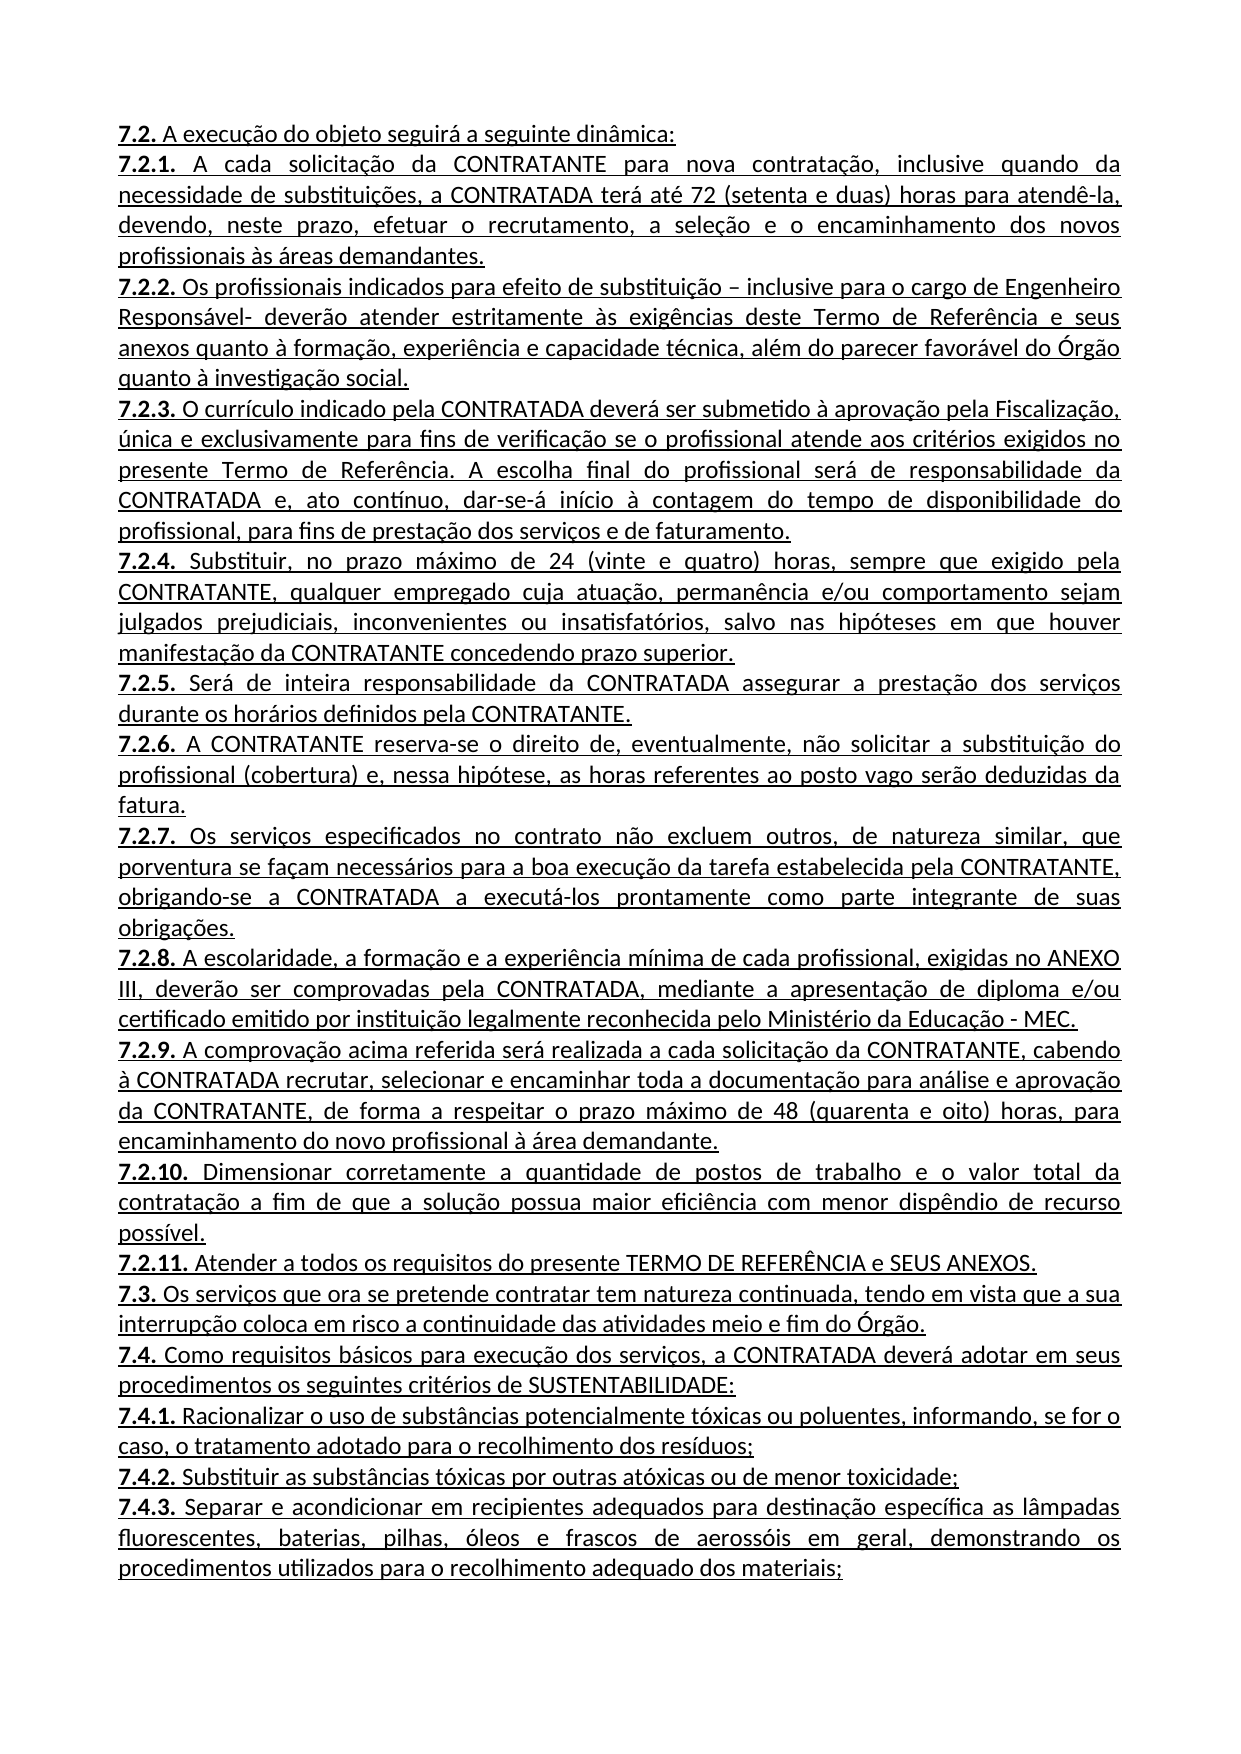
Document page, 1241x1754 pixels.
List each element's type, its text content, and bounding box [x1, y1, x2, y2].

text 7.4. Como requisitos básicos para execução dos serviços, a CONTRATADA deverá adotar em seus procedimentos os seguintes critérios de SUSTENTABILIDADE: [118, 1339, 1122, 1365]
text 7.2.4. Substituir, no prazo máximo de 24 (vinte e quatro) horas, sempre que exigido pela CONTRATANTE, qualquer empregado cuja atuação, permanência e/ou comportamento sejam julgados prejudiciais, inconvenientes ou insatisfatórios, salvo nas hipóteses em que houver manifestação da CONTRATANTE concedendo prazo superior. [118, 545, 1122, 602]
text 7.2.3. O currículo indicado pela CONTRATADA deverá ser submetido à aprovação pela Fiscalização, única e exclusivamente para fins de verificação se o profissional atende aos critérios exigidos no presente Termo de Referência. A escolha final do profissional será de responsabilidade da CONTRATADA e, ato contínuo, dar-se-á início à contagem do tempo de disponibilidade do profissional, para fins de prestação dos serviços e de faturamento. [118, 481, 1122, 510]
text 7.2.7. Os serviços especificados no contrato não excluem outros, de natureza similar, que porventura se façam necessários para a boa execução da tarefa estabelecida pela CONTRATANTE, obrigando-se a CONTRATADA a executá-los prontamente como parte integrante de suas obrigações. [118, 848, 1122, 942]
text 7.4.3. Separar e acondicionar em recipientes adequados para destinação específica as lâmpadas fluorescentes, baterias, pilhas, óleos e frascos de aerossóis em geral, demonstrando os procedimentos utilizados para o recolhimento adequado dos materiais; [118, 1492, 1122, 1583]
text 7.2.4. Substituir, no prazo máximo de 24 (vinte e quatro) horas, sempre que exigido pela CONTRATANTE, qualquer empregado cuja atuação, permanência e/ou comportamento sejam julgados prejudiciais, inconvenientes ou insatisfatórios, salvo nas hipóteses em que houver manifestação da CONTRATANTE concedendo prazo superior. [118, 604, 1122, 633]
text 7.2.7. Os serviços especificados no contrato não excluem outros, de natureza similar, que porventura se façam necessários para a boa execução da tarefa estabelecida pela CONTRATANTE, obrigando-se a CONTRATADA a executá-los prontamente como parte integrante de suas obrigações. [118, 820, 1122, 846]
text 7.2.6. A CONTRATANTE reserva-se o direito de, eventualmente, não solicitar a substituição do profissional (cobertura) e, nessa hipótese, as horas referentes ao posto vago serão deduzidas da fatura. [118, 756, 1122, 820]
text 7.2.9. A comprovação acima referida será realizada a cada solicitação da CONTRATANTE, cabendo à CONTRATADA recrutar, selecionar e encaminhar toda a documentação para análise e aprovação da CONTRATANTE, de forma a respeitar o prazo máximo de 48 (quarenta e oito) horas, para encaminhamento do novo profissional à área demandante. [118, 1092, 1122, 1156]
text 7.2.9. A comprovação acima referida será realizada a cada solicitação da CONTRATANTE, cabendo à CONTRATADA recrutar, selecionar e encaminhar toda a documentação para análise e aprovação da CONTRATANTE, de forma a respeitar o prazo máximo de 48 (quarenta e oito) horas, para encaminhamento do novo profissional à área demandante. [118, 1061, 1122, 1090]
text 7.2.3. O currículo indicado pela CONTRATADA deverá ser submetido à aprovação pela Fiscalização, única e exclusivamente para fins de verificação se o profissional atende aos critérios exigidos no presente Termo de Referência. A escolha final do profissional será de responsabilidade da CONTRATADA e, ato contínuo, dar-se-á início à contagem do tempo de disponibilidade do profissional, para fins de prestação dos serviços e de faturamento. [118, 393, 1122, 449]
text 7.2.2. Os profissionais indicados para efeito de substituição – inclusive para o cargo de Engenheiro Responsável- deverão atender estritamente às exigências deste Termo de Referência e seus anexos quanto à formação, experiência e capacidade técnica, além do parecer favorável do Órgão quanto à investigação social. [118, 271, 1122, 297]
text 7.4.2. Substituir as substâncias tóxicas por outras atóxicas ou de menor toxicidade; [118, 1461, 1122, 1492]
text 7.4.1. Racionalizar o uso de substâncias potencialmente tóxicas ou poluentes, informando, se for o caso, o tratamento adotado para o recolhimento dos resíduos; [118, 1400, 1122, 1461]
text 7.2.5. Será de inteira responsabilidade da CONTRATADA assegurar a prestação dos serviços durante os horários definidos pela CONTRATANTE. [118, 695, 1122, 728]
text 7.3. Os serviços que ora se pretende contratar tem natureza continuada, tendo em vista que a sua interrupção coloca em risco a continuidade das atividades meio e fim do Órgão. [118, 1306, 1122, 1339]
text 7.2.8. A escolaridade, a formação e a experiência mínima de cada profissional, exigidas no ANEXO III, deverão ser comprovadas pela CONTRATADA, mediante a apresentação de diploma e/ou certificado emitido por instituição legalmente reconhecida pelo Ministério da Educação - MEC. [118, 942, 1122, 1034]
text 7.4. Como requisitos básicos para execução dos serviços, a CONTRATADA deverá adotar em seus procedimentos os seguintes critérios de SUSTENTABILIDADE: [118, 1367, 1122, 1400]
text 7.2.10. Dimensionar corretamente a quantidade de postos de trabalho e o valor total da contratação a fim de que a solução possua maior eficiência com menor dispêndio de recurso possível. [118, 1156, 1122, 1212]
text 7.2.1. A cada solicitação da CONTRATANTE para nova contratação, inclusive quando da necessidade de substituições, a CONTRATADA terá até 72 (setenta e duas) horas para atendê-la, devendo, neste prazo, efetuar o recrutamento, a seleção e o encaminhamento dos novos profissionais às áreas demandantes. [118, 149, 1122, 205]
text 7.3. Os serviços que ora se pretende contratar tem natureza continuada, tendo em vista que a sua interrupção coloca em risco a continuidade das atividades meio e fim do Órgão. [118, 1278, 1122, 1304]
text 7.2.10. Dimensionar corretamente a quantidade de postos de trabalho e o valor total da contratação a fim de que a solução possua maior eficiência com menor dispêndio de recurso possível. [118, 1214, 1122, 1247]
text 7.2.11. Atender a todos os requisitos do presente TERMO DE REFERÊNCIA e SEUS ANEXOS. [118, 1247, 1122, 1278]
text 7.2.6. A CONTRATANTE reserva-se o direito de, eventualmente, não solicitar a substituição do profissional (cobertura) e, nessa hipótese, as horas referentes ao posto vago serão deduzidas da fatura. [118, 728, 1122, 755]
text 7.2.9. A comprovação acima referida será realizada a cada solicitação da CONTRATANTE, cabendo à CONTRATADA recrutar, selecionar e encaminhar toda a documentação para análise e aprovação da CONTRATANTE, de forma a respeitar o prazo máximo de 48 (quarenta e oito) horas, para encaminhamento do novo profissional à área demandante. [118, 1034, 1122, 1060]
text 7.2.4. Substituir, no prazo máximo de 24 (vinte e quatro) horas, sempre que exigido pela CONTRATANTE, qualquer empregado cuja atuação, permanência e/ou comportamento sejam julgados prejudiciais, inconvenientes ou insatisfatórios, salvo nas hipóteses em que houver manifestação da CONTRATANTE concedendo prazo superior. [118, 634, 1122, 667]
text 7.2.5. Será de inteira responsabilidade da CONTRATADA assegurar a prestação dos serviços durante os horários definidos pela CONTRATANTE. [118, 667, 1122, 694]
text 7.2.1. A cada solicitação da CONTRATANTE para nova contratação, inclusive quando da necessidade de substituições, a CONTRATADA terá até 72 (setenta e duas) horas para atendê-la, devendo, neste prazo, efetuar o recrutamento, a seleção e o encaminhamento dos novos profissionais às áreas demandantes. [118, 207, 1122, 271]
text 7.2.2. Os profissionais indicados para efeito de substituição – inclusive para o cargo de Engenheiro Responsável- deverão atender estritamente às exigências deste Termo de Referência e seus anexos quanto à formação, experiência e capacidade técnica, além do parecer favorável do Órgão quanto à investigação social. [118, 298, 1122, 393]
text 7.2.3. O currículo indicado pela CONTRATADA deverá ser submetido à aprovação pela Fiscalização, única e exclusivamente para fins de verificação se o profissional atende aos critérios exigidos no presente Termo de Referência. A escolha final do profissional será de responsabilidade da CONTRATADA e, ato contínuo, dar-se-á início à contagem do tempo de disponibilidade do profissional, para fins de prestação dos serviços e de faturamento. [118, 451, 1122, 480]
text 7.2. A execução do objeto seguirá a seguinte dinâmica: [118, 118, 1122, 149]
text 7.2.3. O currículo indicado pela CONTRATADA deverá ser submetido à aprovação pela Fiscalização, única e exclusivamente para fins de verificação se o profissional atende aos critérios exigidos no presente Termo de Referência. A escolha final do profissional será de responsabilidade da CONTRATADA e, ato contínuo, dar-se-á início à contagem do tempo de disponibilidade do profissional, para fins de prestação dos serviços e de faturamento. [118, 512, 1122, 545]
